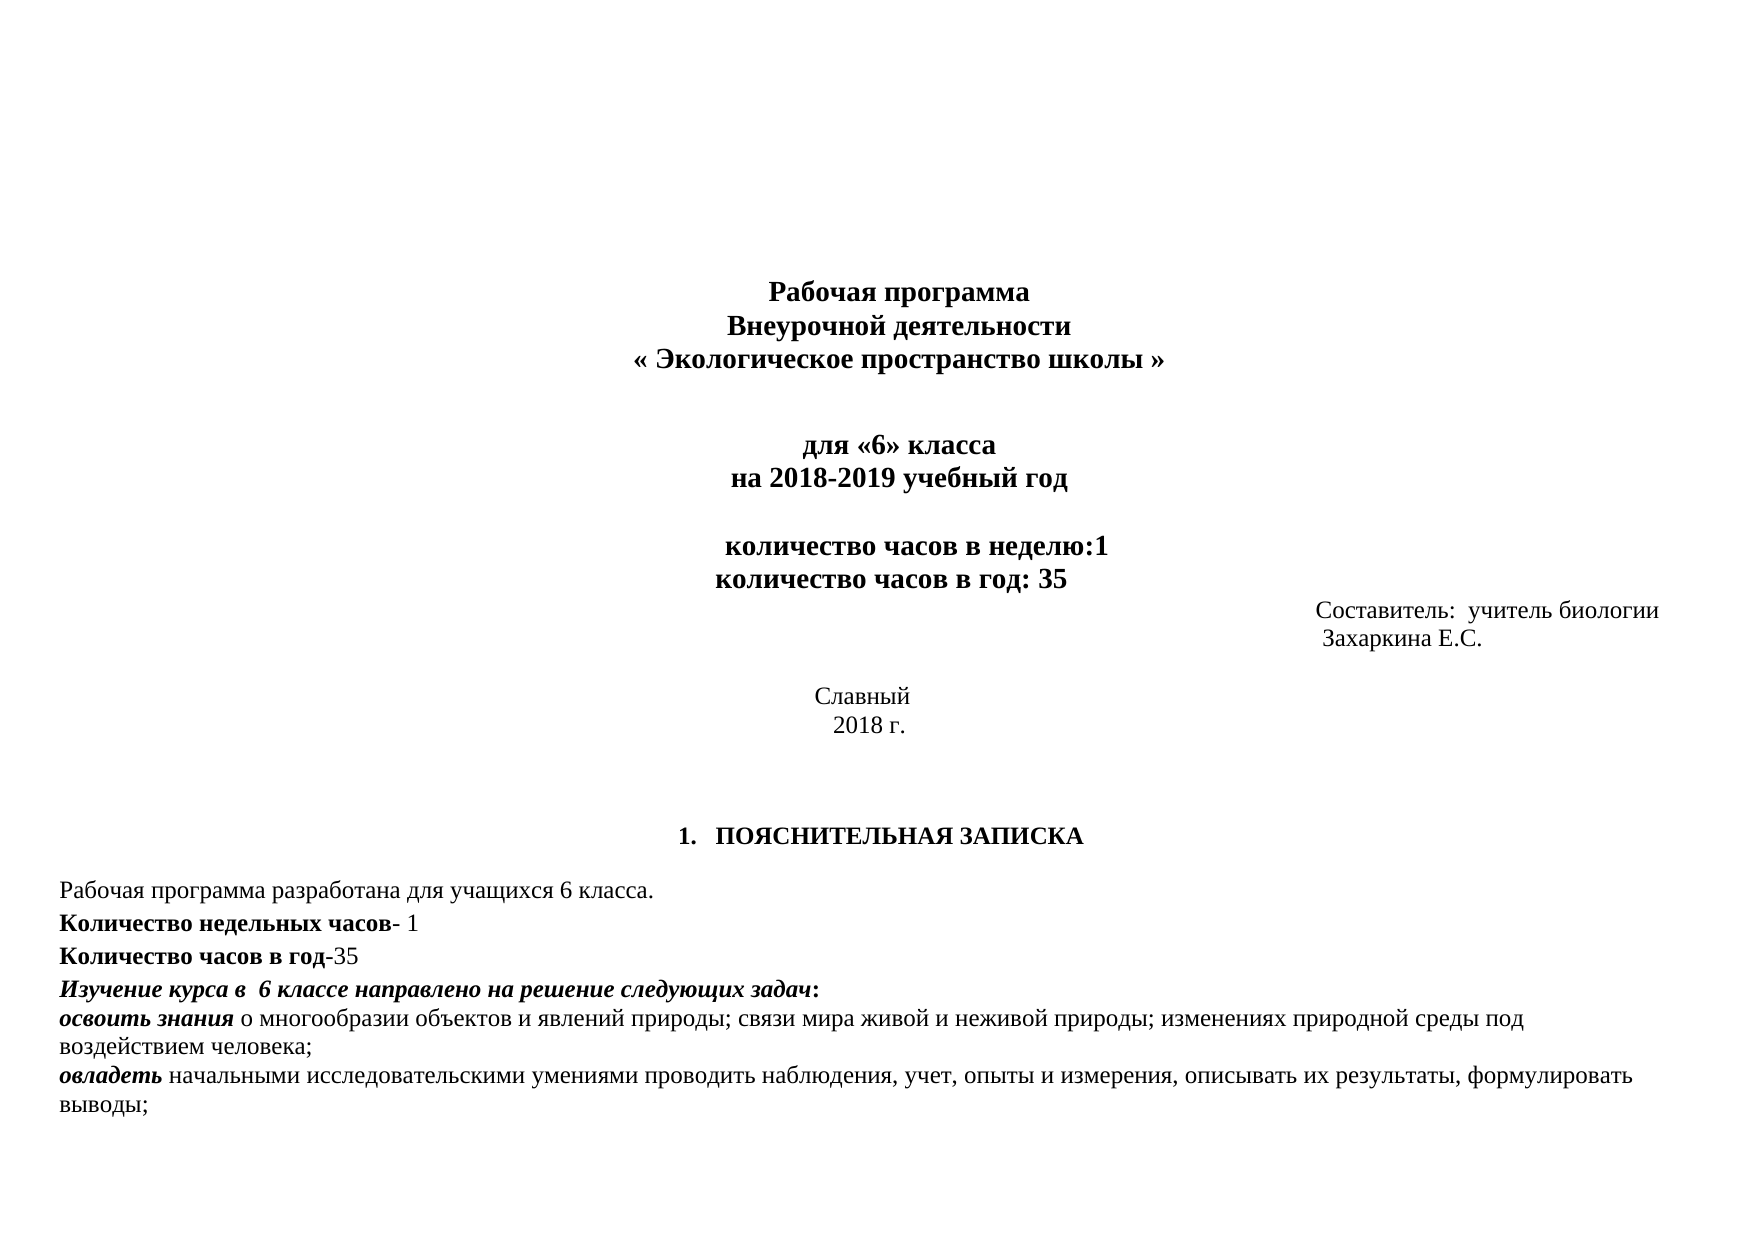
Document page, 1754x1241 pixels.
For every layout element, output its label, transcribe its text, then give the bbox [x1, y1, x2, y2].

text « Экологическое пространство школы » [59, 341, 1665, 375]
text для «6» класса [59, 427, 1665, 461]
text Внеурочной деятельности [59, 308, 1665, 341]
text Рабочая программа [59, 274, 1665, 308]
text Рабочая программа разработана для учащихся 6 класса. Количество недельных часов- 1 Количество часов в год-35 [59, 875, 1665, 970]
text Захаркина Е.С. [59, 623, 1665, 652]
list ПОЯСНИТЕЛЬНАЯ ЗАПИСКА [97, 821, 1665, 850]
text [59, 1003, 1665, 1118]
text Составитель: учитель биологии [59, 595, 1665, 623]
text Славный [59, 681, 1665, 710]
text количество часов в год: 35 [59, 561, 1665, 595]
text 2018 г. [59, 710, 1665, 738]
text Изучение курса в 6 классе направлено на решение следующих задач: [59, 974, 1665, 1003]
text количество часов в неделю:1 [59, 528, 1665, 561]
text на 2018-2019 учебный год [59, 461, 1665, 494]
